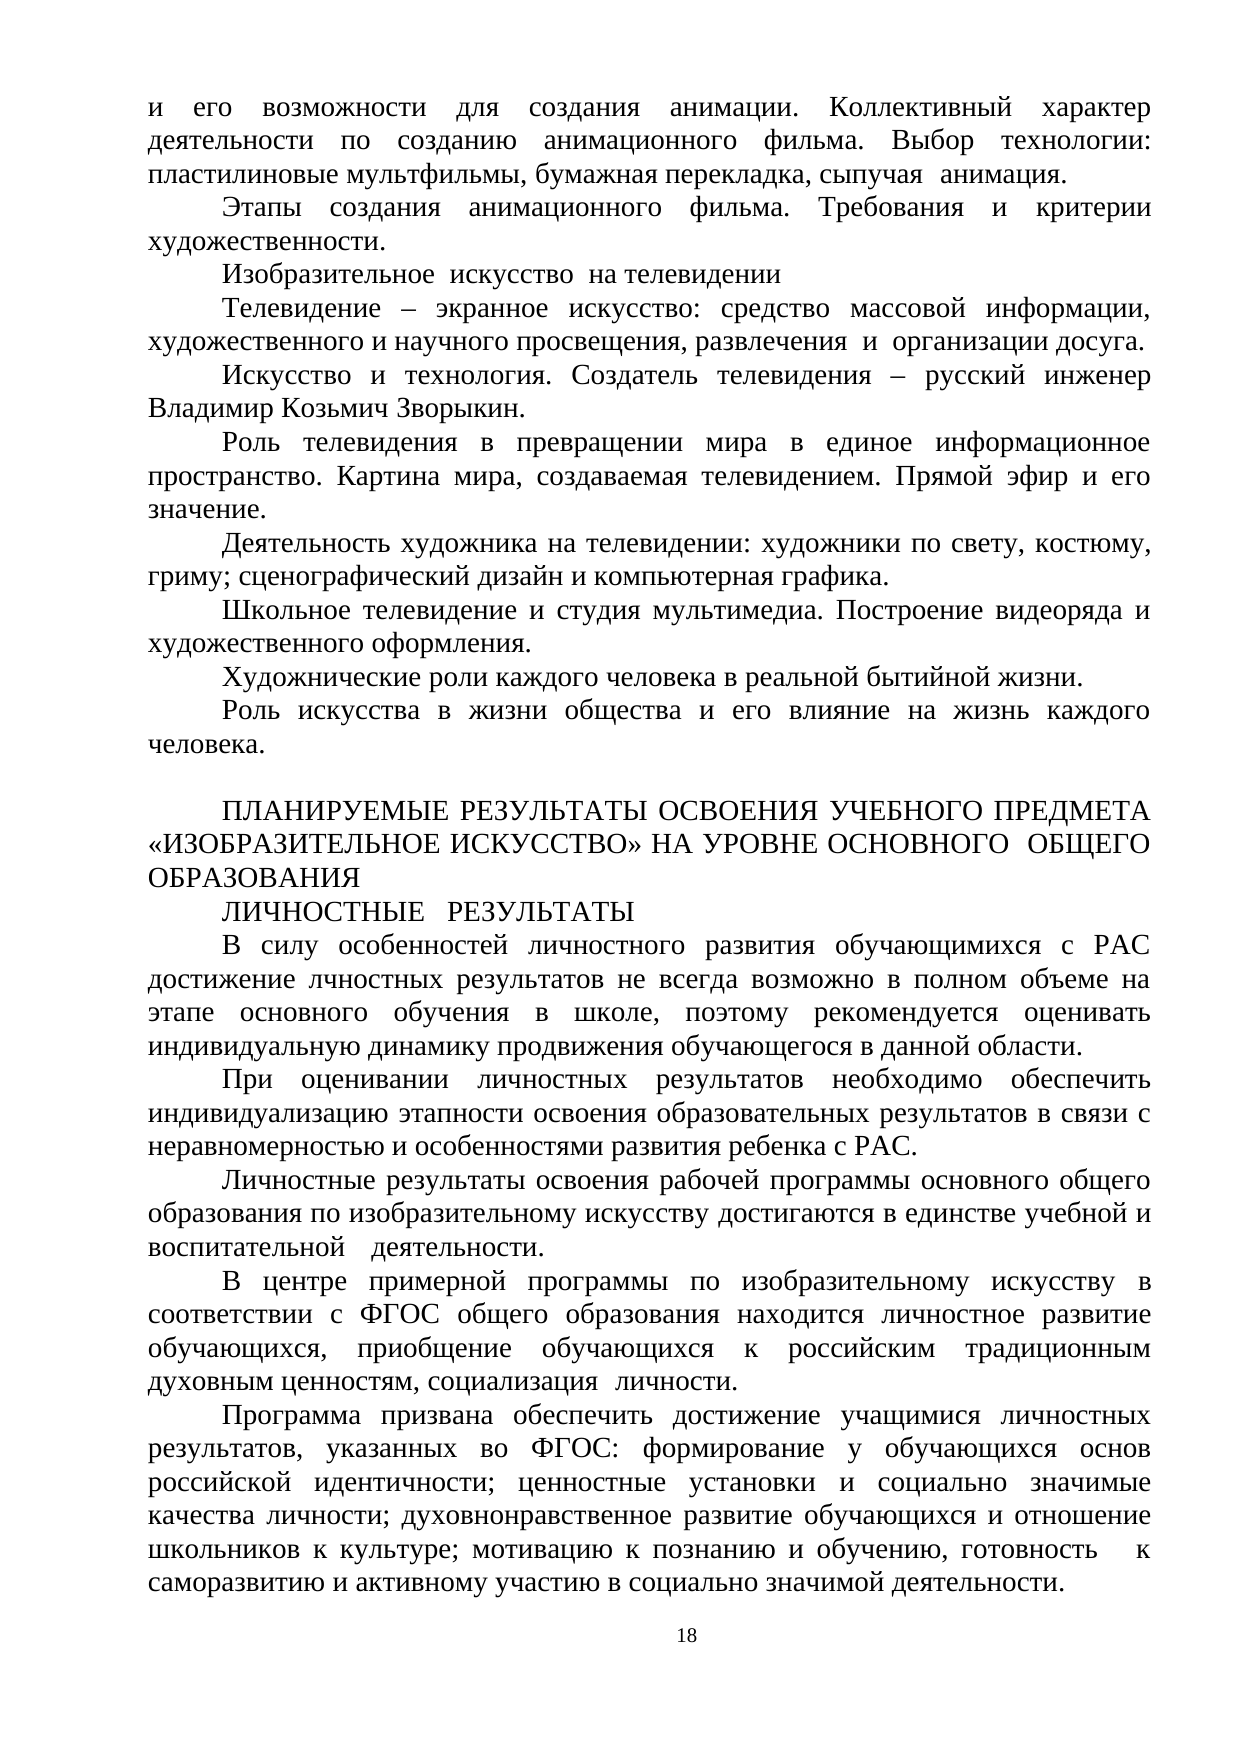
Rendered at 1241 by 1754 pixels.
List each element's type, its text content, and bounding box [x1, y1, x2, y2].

text В силу особенностей личностного развития обучающимихся с РАС достижение лчностных результатов не всегда возможно в полном объеме на этапе основного обучения в школе, поэтому рекомендуется оценивать индивидуальную динамику продвижения обучающегося в данной области. [148, 927, 1152, 1061]
text ПЛАНИРУЕМЫЕ РЕЗУЛЬТАТЫ ОСВОЕНИЯ УЧЕБНОГО ПРЕДМЕТА «ИЗОБРАЗИТЕЛЬНОЕ ИСКУССТВО» НА УРОВНЕ ОСНОВНОГО ОБЩЕГО ОБРАЗОВАНИЯ [148, 793, 1152, 894]
text Роль искусства в жизни общества и его влияние на жизнь каждого человека. [148, 692, 1152, 759]
text Изобразительное искусство на телевидении [148, 256, 1152, 290]
text В центре примерной программы по изобразительному искусству в соответствии с ФГОС общего образования находится личностное развитие обучающихся, приобщение обучающихся к российским традиционным духовным ценностям, социализация личности. [148, 1263, 1152, 1397]
text При оценивании личностных результатов необходимо обеспечить индивидуализацию этапности освоения образовательных результатов в связи с неравномерностью и особенностями развития ребенка с РАС. [148, 1061, 1152, 1162]
text Программа призвана обеспечить достижение учащимися личностных результатов, указанных во ФГОС: формирование у обучающихся основ российской идентичности; ценностные установки и социально значимые качества личности; духовнонравственное развитие обучающихся и отношение школьников к культуре; мотивацию к познанию и обучению, готовность к саморазвитию и активному участию в социально значимой деятельности. [148, 1397, 1152, 1598]
text Личностные результаты освоения рабочей программы основного общего образования по изобразительному искусству достигаются в единстве учебной и воспитательной деятельности. [148, 1162, 1152, 1263]
text Роль телевидения в превращении мира в единое информационное пространство. Картина мира, создаваемая телевидением. Прямой эфир и его значение. [148, 424, 1152, 525]
text Деятельность художника на телевидении: художники по свету, костюму, гриму; сценографический дизайн и компьютерная графика. [148, 525, 1152, 592]
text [148, 89, 1152, 189]
text Этапы создания анимационного фильма. Требования и критерии художественности. [148, 189, 1152, 256]
text Художнические роли каждого человека в реальной бытийной жизни. [148, 659, 1152, 692]
text ЛИЧНОСТНЫЕ РЕЗУЛЬТАТЫ [148, 894, 1152, 927]
text Телевидение – экранное искусство: средство массовой информации, художественного и научного просвещения, развлечения и организации досуга. [148, 290, 1152, 357]
text Искусство и технология. Создатель телевидения – русский инженер Владимир Козьмич Зворыкин. [148, 357, 1152, 424]
text Школьное телевидение и студия мультимедиа. Построение видеоряда и художественного оформления. [148, 592, 1152, 659]
